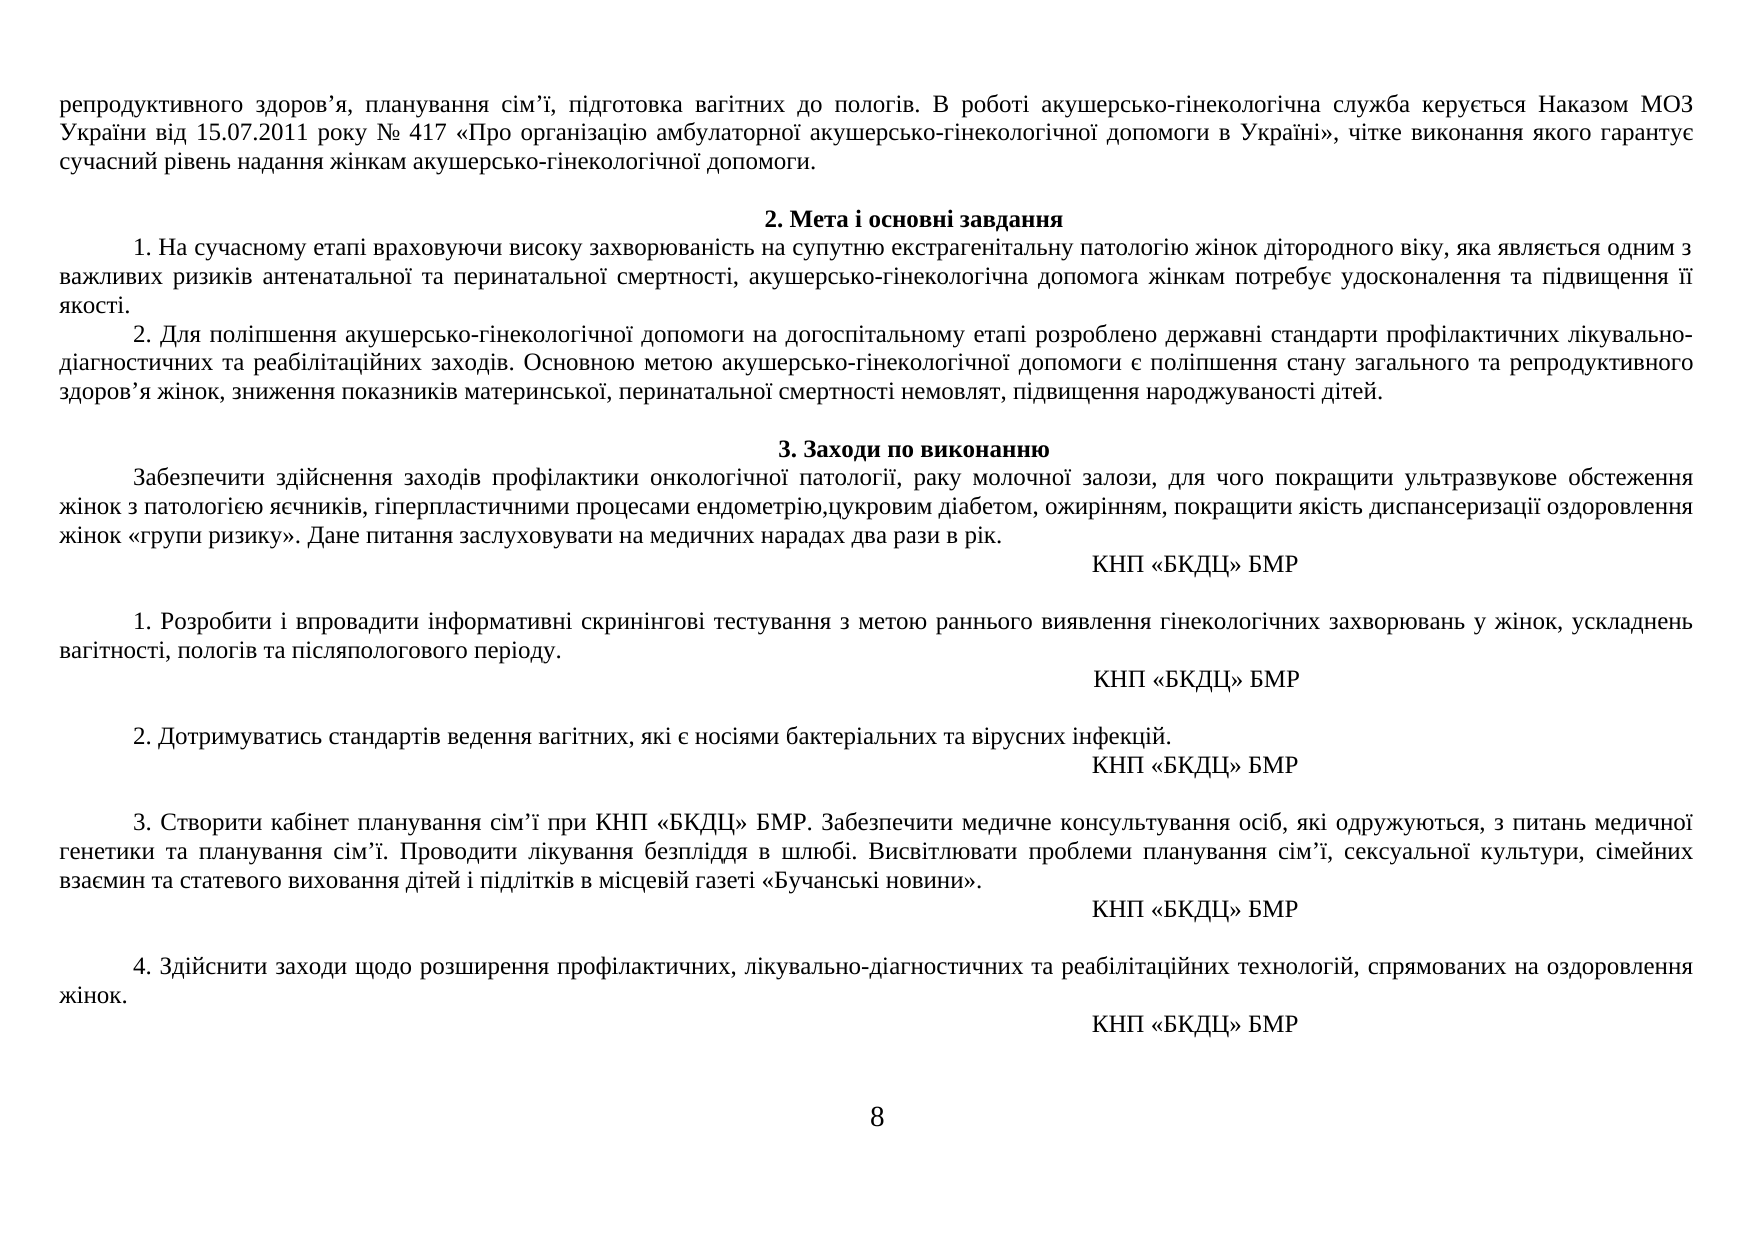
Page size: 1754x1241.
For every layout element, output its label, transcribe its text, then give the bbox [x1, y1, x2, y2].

text КНП «БКДЦ» БМР [59, 664, 1695, 692]
text Забезпечити здійснення заходів профілактики онкологічної патології, раку молочної залози, для чого покращити ультразвукове обстеження жінок з патологією яєчників, гіперпластичними процесами ендометрію,цукровим діабетом, ожирінням, покращити якість диспансеризації оздоровлення жінок «групи ризику». Дане питання заслуховувати на медичних нарадах два рази в рік. [59, 462, 1695, 549]
text КНП «БКДЦ» БМР [1018, 1009, 1695, 1037]
text КНП «БКДЦ» БМР [1018, 750, 1695, 779]
text 4. Здійснити заходи щодо розширення профілактичних, лікувально-діагностичних та реабілітаційних технологій, спрямованих на оздоровлення жінок. [59, 951, 1695, 1009]
text 2. Мета і основні завдання [59, 204, 1695, 232]
text 3. Створити кабінет планування сім’ї при КНП «БКДЦ» БМР. Забезпечити медичне консультування осіб, які одружуються, з питань медичної генетики та планування сім’ї. Проводити лікування безпліддя в шлюбі. Висвітлювати проблеми планування сім’ї, сексуальної культури, сімейних взаємин та статевого виховання дітей і підлітків в місцевій газеті «Бучанські новини». [59, 807, 1695, 894]
text КНП «БКДЦ» БМР [1078, 549, 1695, 577]
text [59, 89, 1695, 175]
text 1. Розробити і впровадити інформативні скринінгові тестування з метою раннього виявлення гінекологічних захворювань у жінок, ускладнень вагітності, пологів та післяпологового періоду. [59, 606, 1695, 664]
text 3. Заходи по виконанню [59, 434, 1695, 462]
text 2. Для поліпшення акушерсько-гінекологічної допомоги на догоспітальному етапі розроблено державні стандарти профілактичних лікувально-діагностичних та реабілітаційних заходів. Основною метою акушерсько-гінекологічної допомоги є поліпшення стану загального та репродуктивного здоров’я жінок, зниження показників материнської, перинатальної смертності немовлят, підвищення народжуваності дітей. [59, 319, 1695, 405]
text КНП «БКДЦ» БМР [1018, 894, 1695, 922]
text 2. Дотримуватись стандартів ведення вагітних, які є носіями бактеріальних та вірусних інфекцій. [59, 721, 1695, 750]
text 1. На сучасному етапі враховуючи високу захворюваність на супутню екстрагенітальну патологію жінок дітородного віку, яка являється одним з важливих ризиків антенатальної та перинатальної смертності, акушерсько-гінекологічна допомога жінкам потребує удосконалення та підвищення її якості. [59, 232, 1695, 319]
